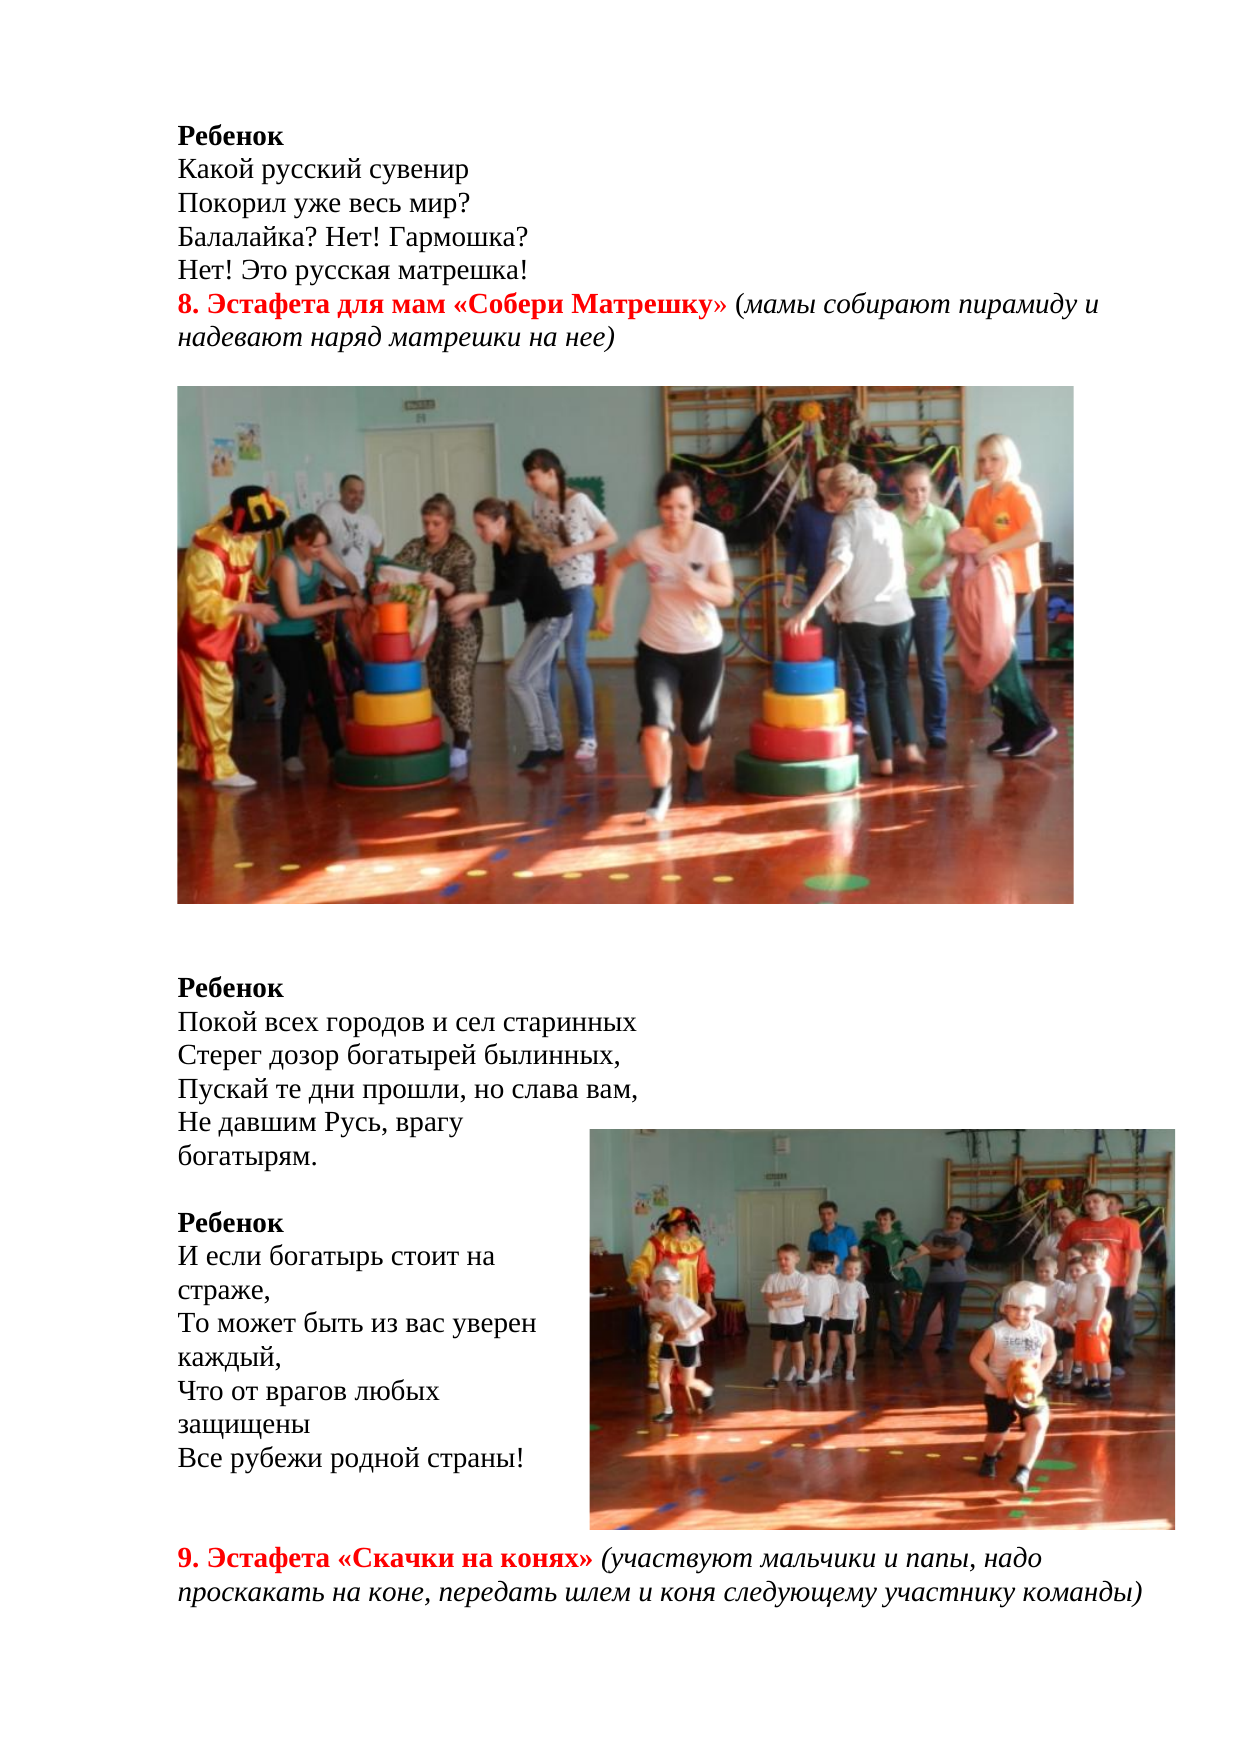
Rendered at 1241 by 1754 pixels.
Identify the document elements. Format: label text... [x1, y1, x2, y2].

text Ребенок [177, 1205, 589, 1238]
text Нет! Это русская матрешка! [177, 252, 1152, 286]
text Покорил уже весь мир? [177, 185, 1152, 219]
text Ребенок [177, 970, 1152, 1004]
text Все рубежи родной страны! [177, 1440, 589, 1473]
text Стерег дозор богатырей былинных, [177, 1037, 1152, 1071]
text Балалайка? Нет! Гармошка? [177, 219, 1152, 252]
text 8. Эстафета для мам «Собери Матрешку» (мамы собирают пирамиду и надевают наряд матрешки на нее) [177, 286, 1152, 353]
text Какой русский сувенир [177, 152, 1152, 185]
picture [177, 386, 1074, 904]
text 9. Эстафета «Скачки на конях» (участвуют мальчики и папы, надо проскакать на коне, передать шлем и коня следующему участнику команды) [177, 1540, 1152, 1607]
text Покой всех городов и сел старинных [177, 1004, 1152, 1037]
text Не давшим Русь, врагу богатырям. [177, 1104, 1152, 1171]
text И если богатырь стоит на страже, [177, 1238, 589, 1306]
text Пускай те дни прошли, но слава вам, [177, 1071, 1152, 1104]
text Ребенок [177, 118, 1152, 152]
text То может быть из вас уверен каждый, [177, 1306, 589, 1373]
text Что от врагов любых защищены [177, 1373, 589, 1440]
picture [589, 1129, 1175, 1530]
